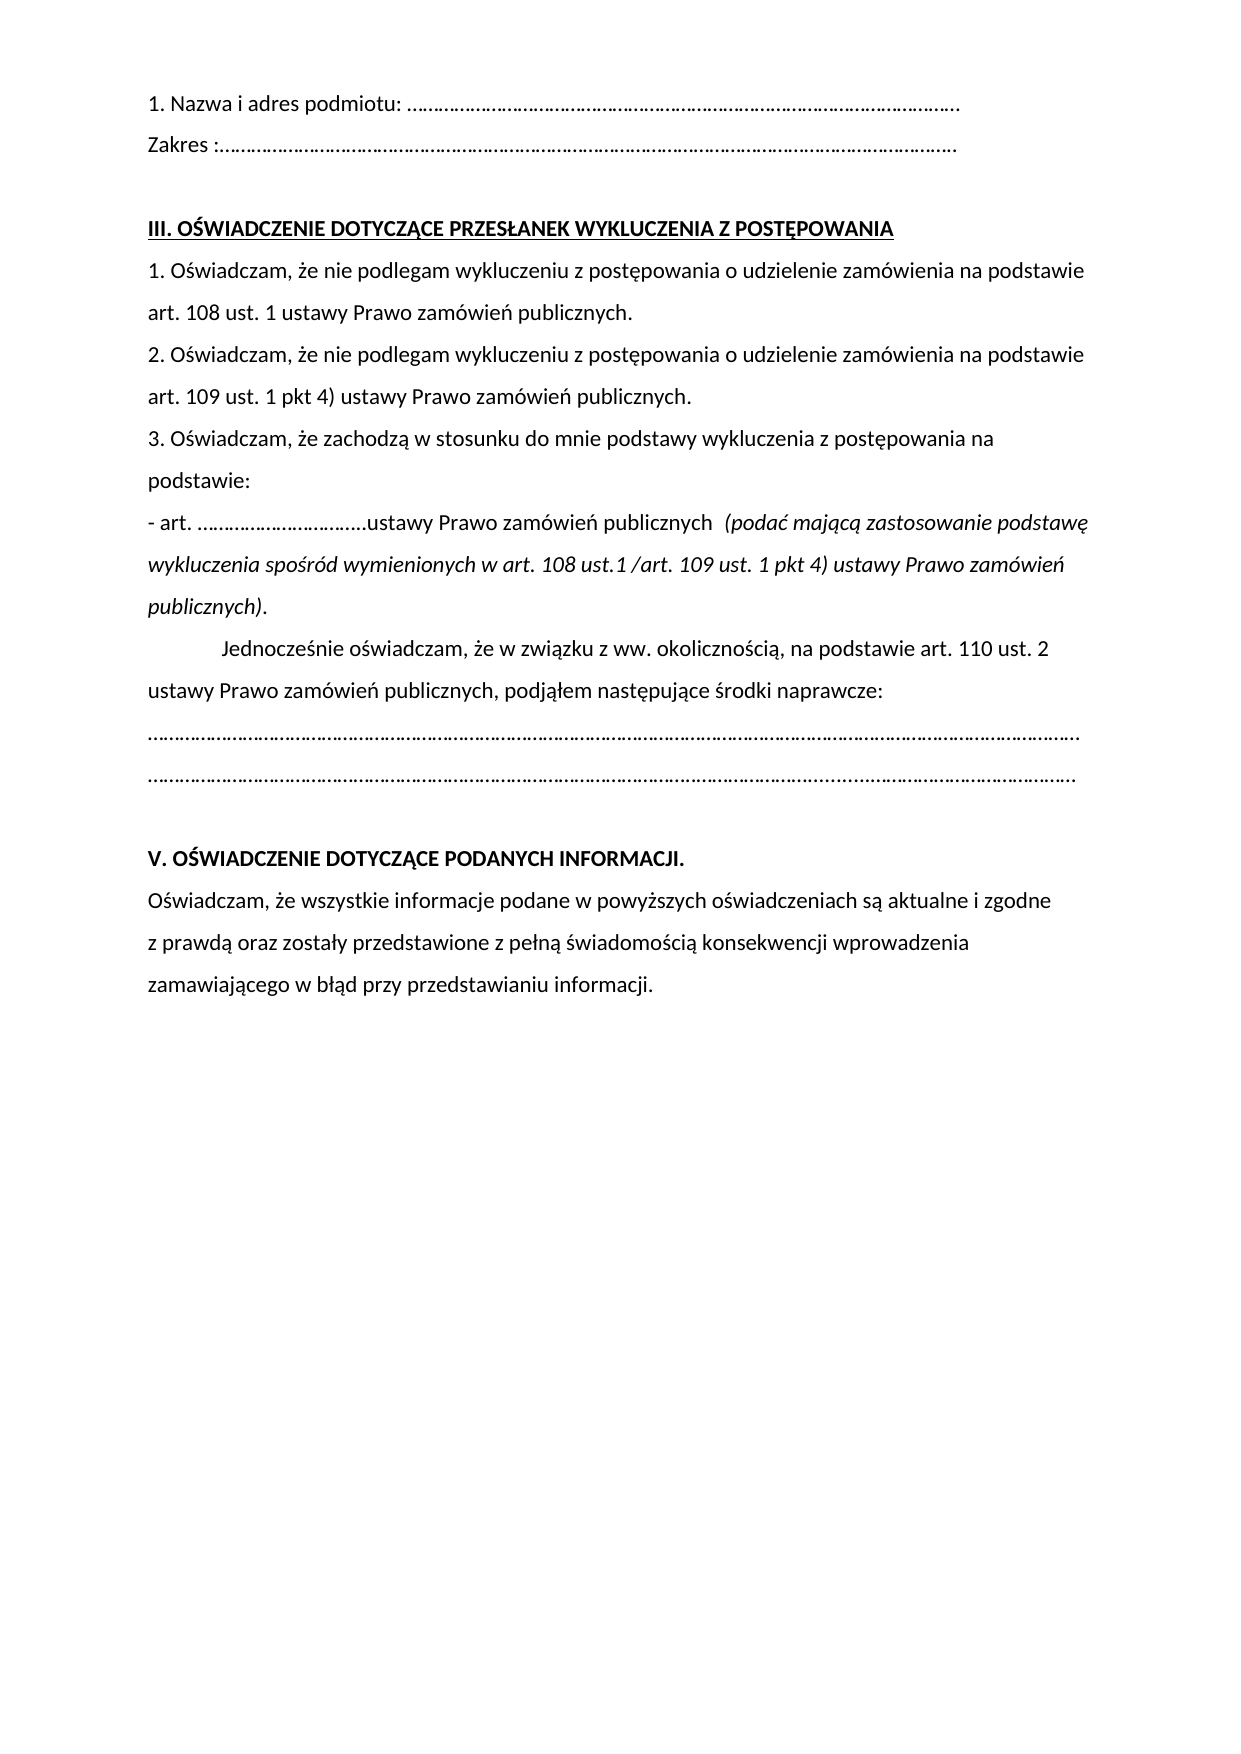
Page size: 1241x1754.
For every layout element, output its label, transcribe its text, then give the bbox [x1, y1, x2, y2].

text 1. Nazwa i adres podmiotu: …………………………………………………………………………………………… [148, 89, 1092, 117]
text III. OŚWIADCZENIE DOTYCZĄCE PRZESŁANEK WYKLUCZENIA Z POSTĘPOWANIA [148, 214, 1092, 243]
text Jednocześnie oświadczam, że w związku z ww. okolicznością, na podstawie art. 110 ust. 2 ustawy Prawo zamówień publicznych, podjąłem następujące środki naprawcze: …………………………………………………………………………………………………………………………………………………………… [148, 634, 1092, 746]
text V. OŚWIADCZENIE DOTYCZĄCE PODANYCH INFORMACJI. [148, 844, 1092, 872]
text 2. Oświadczam, że nie podlegam wykluczeniu z postępowania o udzielenie zamówienia na podstawie [148, 341, 1092, 368]
text 3. Oświadczam, że zachodzą w stosunku do mnie podstawy wykluczenia z postępowania na podstawie: [148, 424, 1092, 494]
text …………………………………………………………………………………………..…………………...........………………………………… [148, 760, 1092, 788]
text Oświadczam, że wszystkie informacje podane w powyższych oświadczeniach są aktualne i zgodne z prawdą oraz zostały przedstawione z pełną świadomością konsekwencji wprowadzenia zamawiającego w błąd przy przedstawianiu informacji. [148, 886, 1092, 998]
text - art. …………………………..ustawy Prawo zamówień publicznych (podać mającą zastosowanie podstawę wykluczenia spośród wymienionych w art. 108 ust.1 /art. 109 ust. 1 pkt 4) ustawy Prawo zamówień publicznych). [148, 508, 1092, 620]
text art. 109 ust. 1 pkt 4) ustawy Prawo zamówień publicznych. [148, 382, 1092, 411]
text art. 108 ust. 1 ustawy Prawo zamówień publicznych. [148, 298, 1092, 327]
text Zakres :………………………………………………………………………………………………………………………….. [148, 131, 1092, 159]
text 1. Oświadczam, że nie podlegam wykluczeniu z postępowania o udzielenie zamówienia na podstawie [148, 257, 1092, 284]
